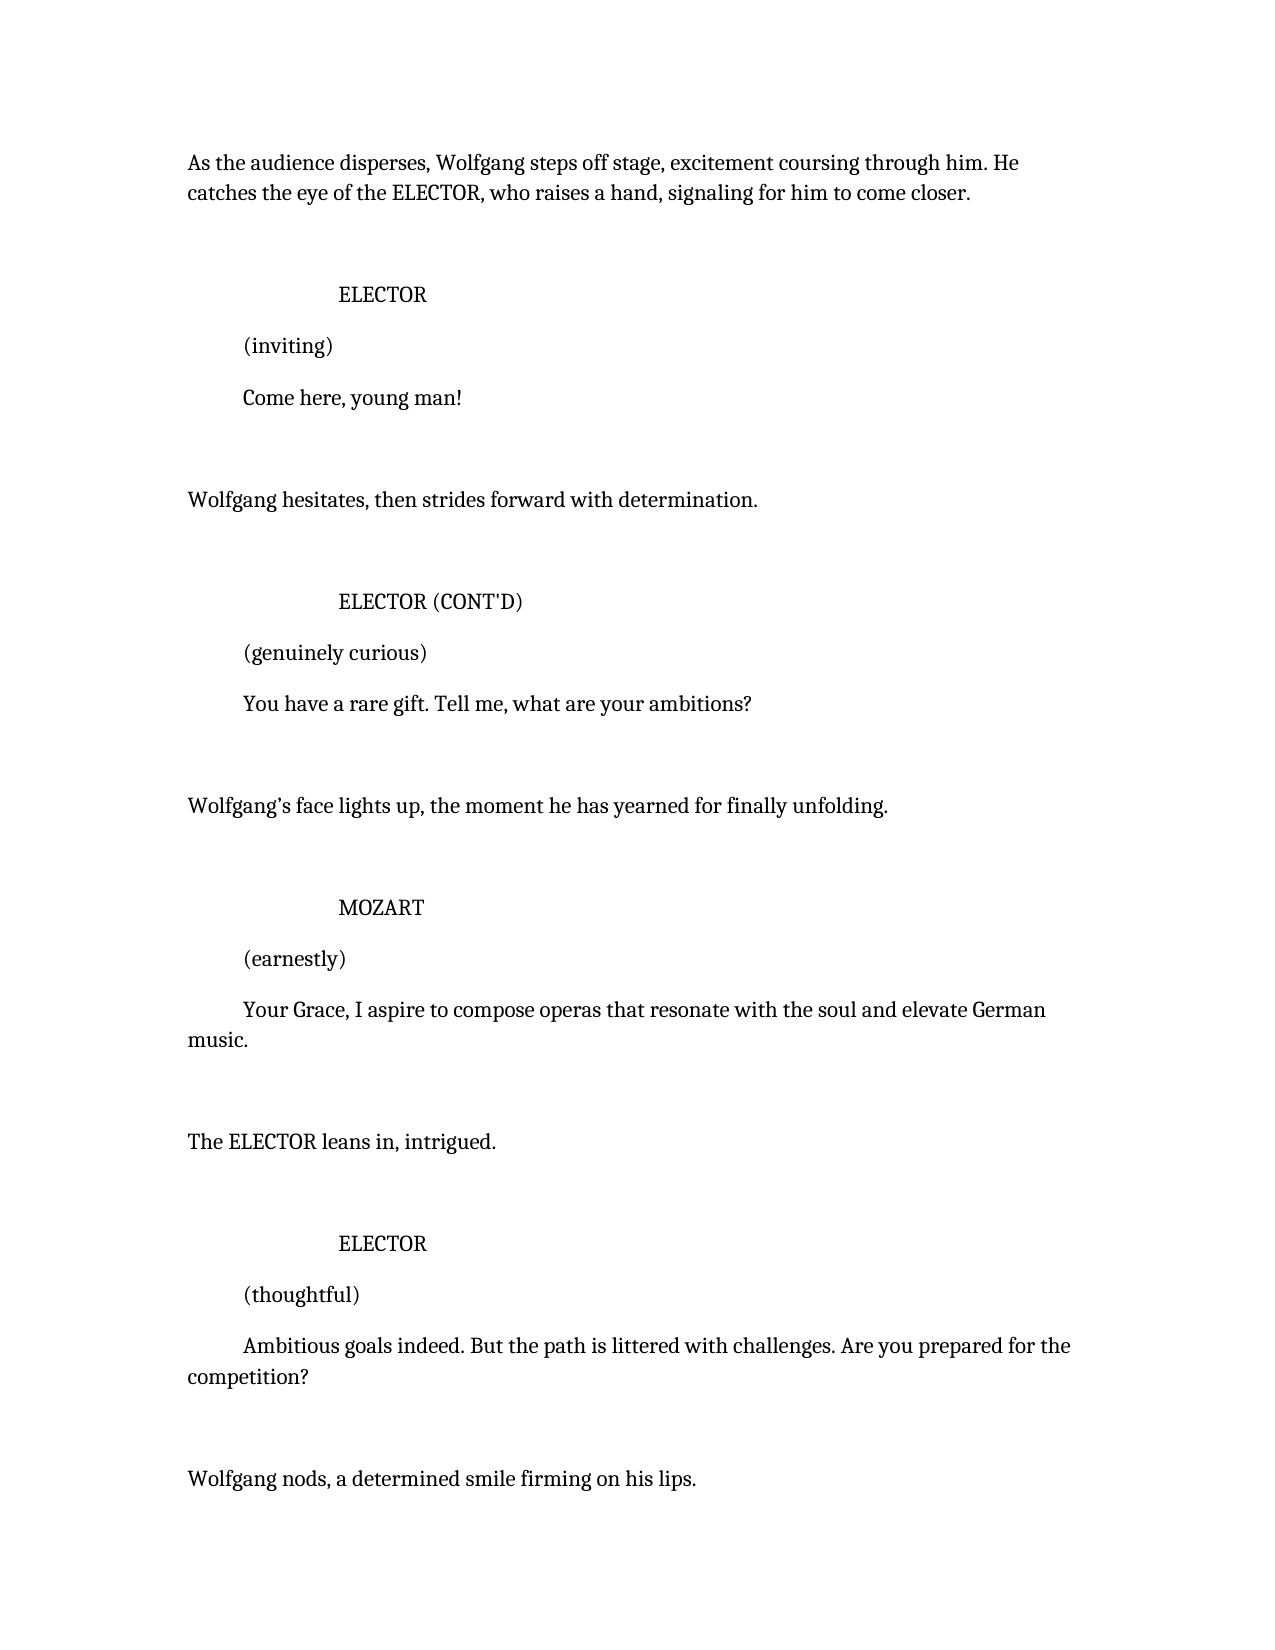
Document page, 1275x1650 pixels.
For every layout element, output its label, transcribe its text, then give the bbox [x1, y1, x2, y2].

text You have a rare gift. Tell me, what are your ambitions? [187, 691, 1087, 717]
text The ELECTOR leans in, intrigued. [187, 1129, 1087, 1156]
text Come here, young man! [187, 384, 1087, 411]
text Wolfgang nods, a determined smile firming on his lips. [187, 1466, 1087, 1492]
text As the audience disperses, Wolfgang steps off stage, excitement coursing through him. He catches the eye of the ELECTOR, who raises a hand, signaling for him to come closer. [187, 150, 1087, 207]
text Wolfgang hesitates, then strides forward with determination. [187, 486, 1087, 513]
text ELECTOR (CONT'D) [187, 588, 1087, 615]
text Your Grace, I aspire to compose operas that resonate with the soul and elevate German music. [187, 997, 1087, 1053]
text (thoughtful) [187, 1282, 1087, 1309]
text MOZART [187, 895, 1087, 921]
text ELECTOR [187, 282, 1087, 309]
text (inviting) [187, 333, 1087, 360]
text Ambitious goals indeed. But the path is littered with challenges. Are you prepared for the competition? [187, 1333, 1087, 1390]
text ELECTOR [187, 1231, 1087, 1258]
text (earnestly) [187, 946, 1087, 972]
text (genuinely curious) [187, 639, 1087, 666]
text Wolfgang’s face lights up, the moment he has yearned for finally unfolding. [187, 793, 1087, 819]
